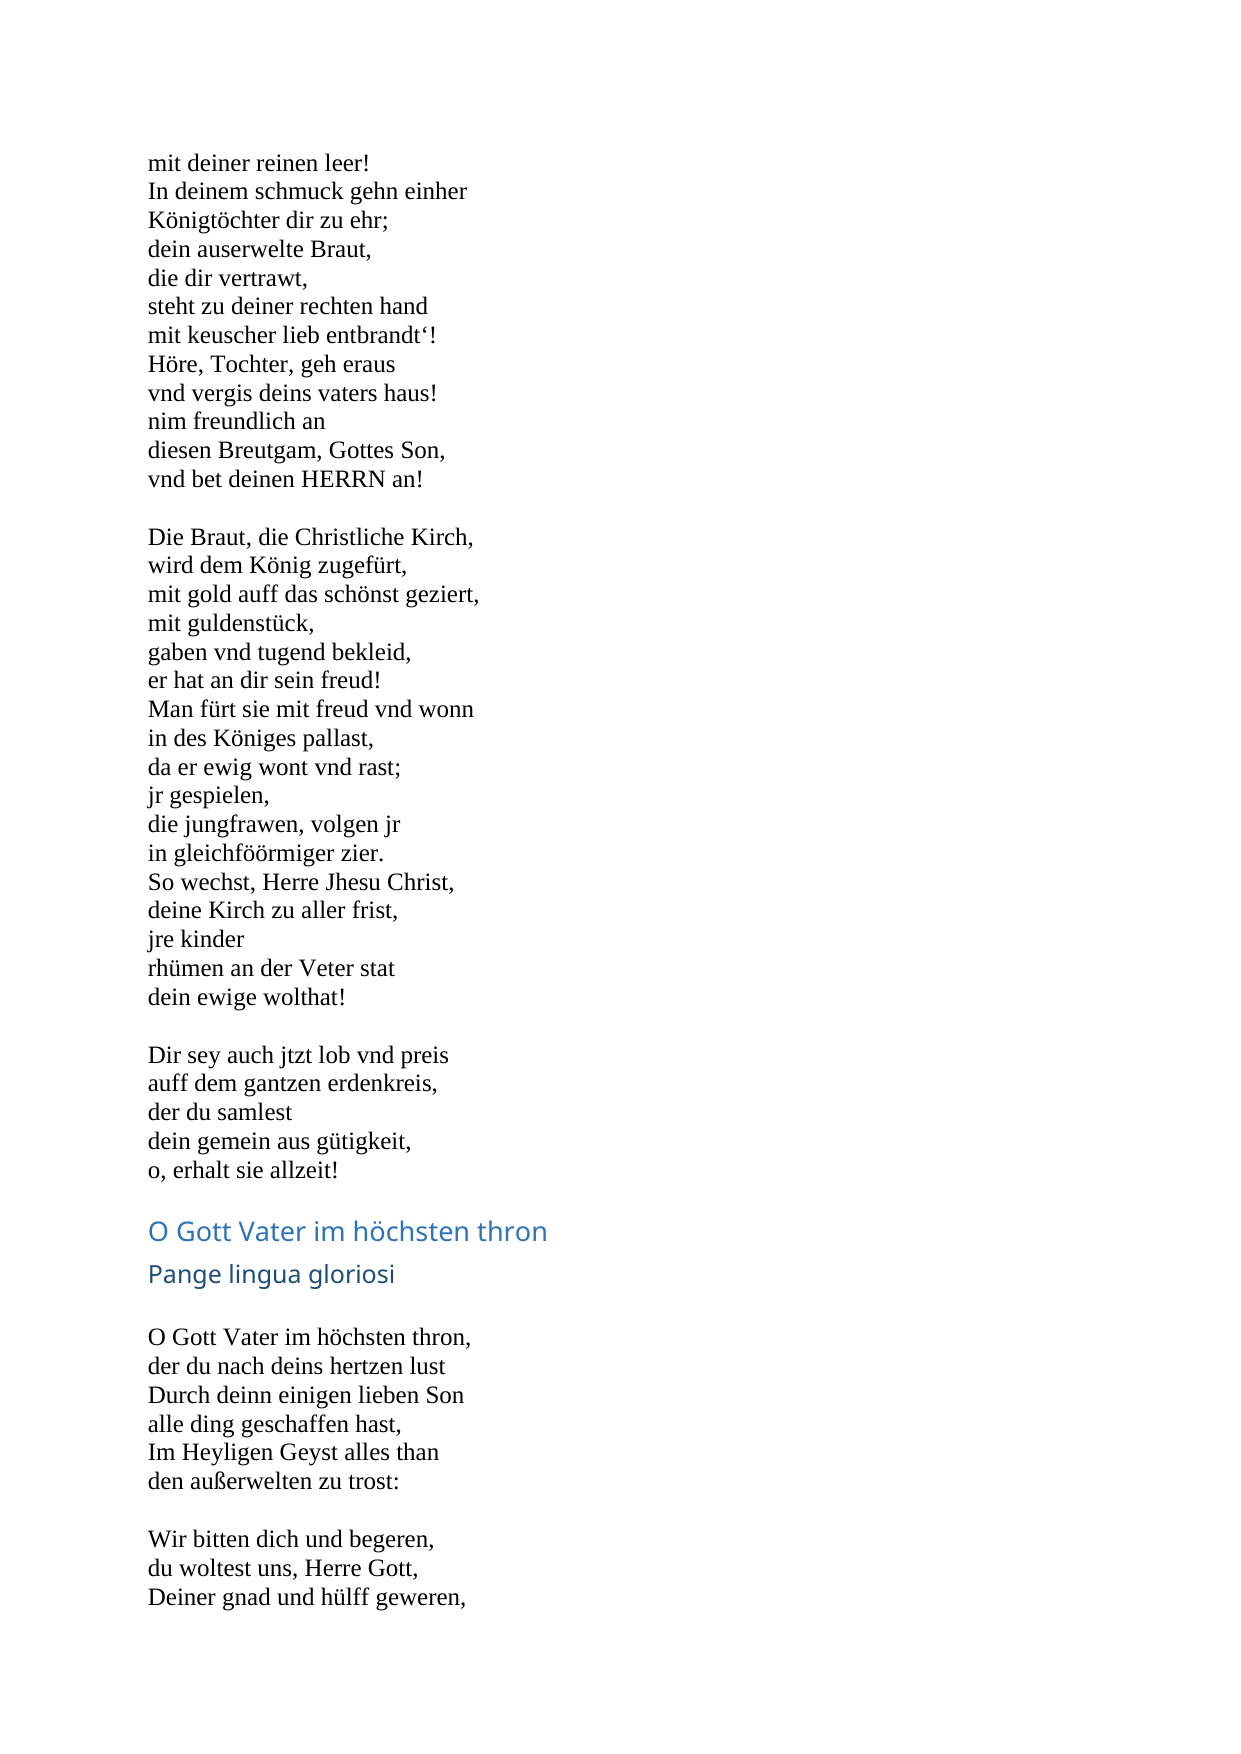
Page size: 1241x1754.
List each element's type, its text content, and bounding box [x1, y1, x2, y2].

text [148, 1524, 1093, 1610]
text O Gott Vater im höchsten thron, der du nach deins hertzen lust Durch deinn einigen lieben Son alle ding geschaffen hast, Im Heyligen Geyst alles than den außerwelten zu trost: [148, 1322, 1093, 1495]
subtitle O Gott Vater im höchsten thron [148, 1213, 1093, 1249]
text Die Braut, die Christliche Kirch, wird dem König zugefürt, mit gold auff das schönst geziert, mit guldenstück, gaben vnd tugend bekleid, er hat an dir sein freud! Man fürt sie mit freud vnd wonn in des Königes pallast, da er ewig wont vnd rast; jr gespielen, die jungfrawen, volgen jr in gleichföörmiger zier. So wechst, Herre Jhesu Christ, deine Kirch zu aller frist, jre kinder rhümen an der Veter stat dein ewige wolthat! [148, 522, 1093, 1011]
subtitle Pange lingua gloriosi [148, 1257, 1093, 1291]
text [148, 148, 1093, 493]
text Dir sey auch jtzt lob vnd preis auff dem gantzen erdenkreis, der du samlest dein gemein aus gütigkeit, o, erhalt sie allzeit! [148, 1040, 1093, 1183]
